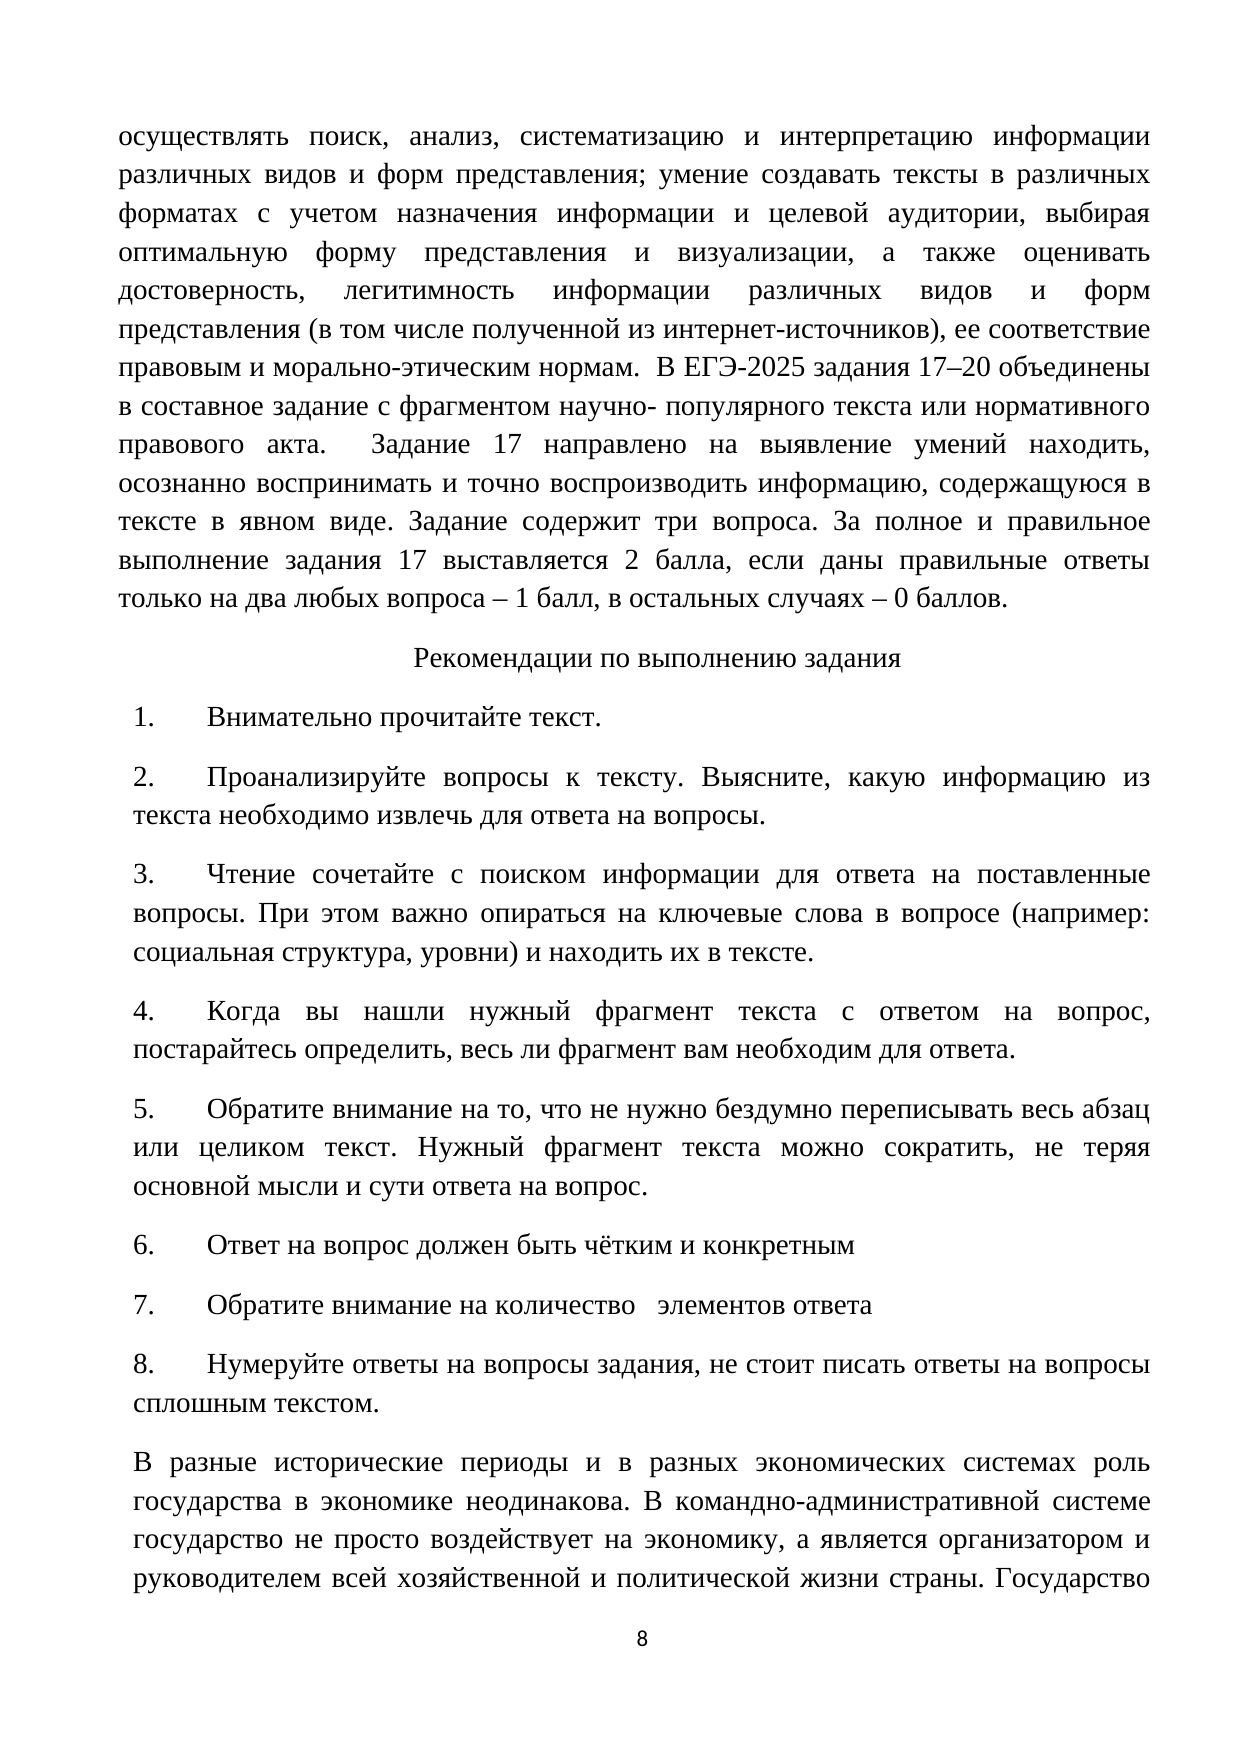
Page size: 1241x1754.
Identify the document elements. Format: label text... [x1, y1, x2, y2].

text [133, 1444, 1152, 1593]
text Рекомендации по выполнению задания [162, 640, 1152, 673]
text 7. Обратите внимание на количество элементов ответа [133, 1287, 1152, 1320]
text 3. Чтение сочетайте с поиском информации для ответа на поставленные вопросы. При этом важно опираться на ключевые слова в вопросе (например: социальная структура, уровни) и находить их в тексте. [133, 857, 1152, 967]
text 1. Внимательно прочитайте текст. [133, 699, 1152, 733]
text 8. Нумеруйте ответы на вопросы задания, не стоит писать ответы на вопросы сплошным текстом. [133, 1346, 1152, 1418]
text 6. Ответ на вопрос должен быть чётким и конкретным [133, 1227, 1152, 1261]
text 4. Когда вы нашли нужный фрагмент текста с ответом на вопрос, постарайтесь определить, весь ли фрагмент вам необходим для ответа. [133, 993, 1152, 1065]
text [118, 118, 1152, 614]
text 5. Обратите внимание на то, что не нужно бездумно переписывать весь абзац или целиком текст. Нужный фрагмент текста можно сократить, не теряя основной мысли и сути ответа на вопрос. [133, 1091, 1152, 1202]
text 2. Проанализируйте вопросы к тексту. Выясните, какую информацию из текста необходимо извлечь для ответа на вопросы. [133, 759, 1152, 831]
